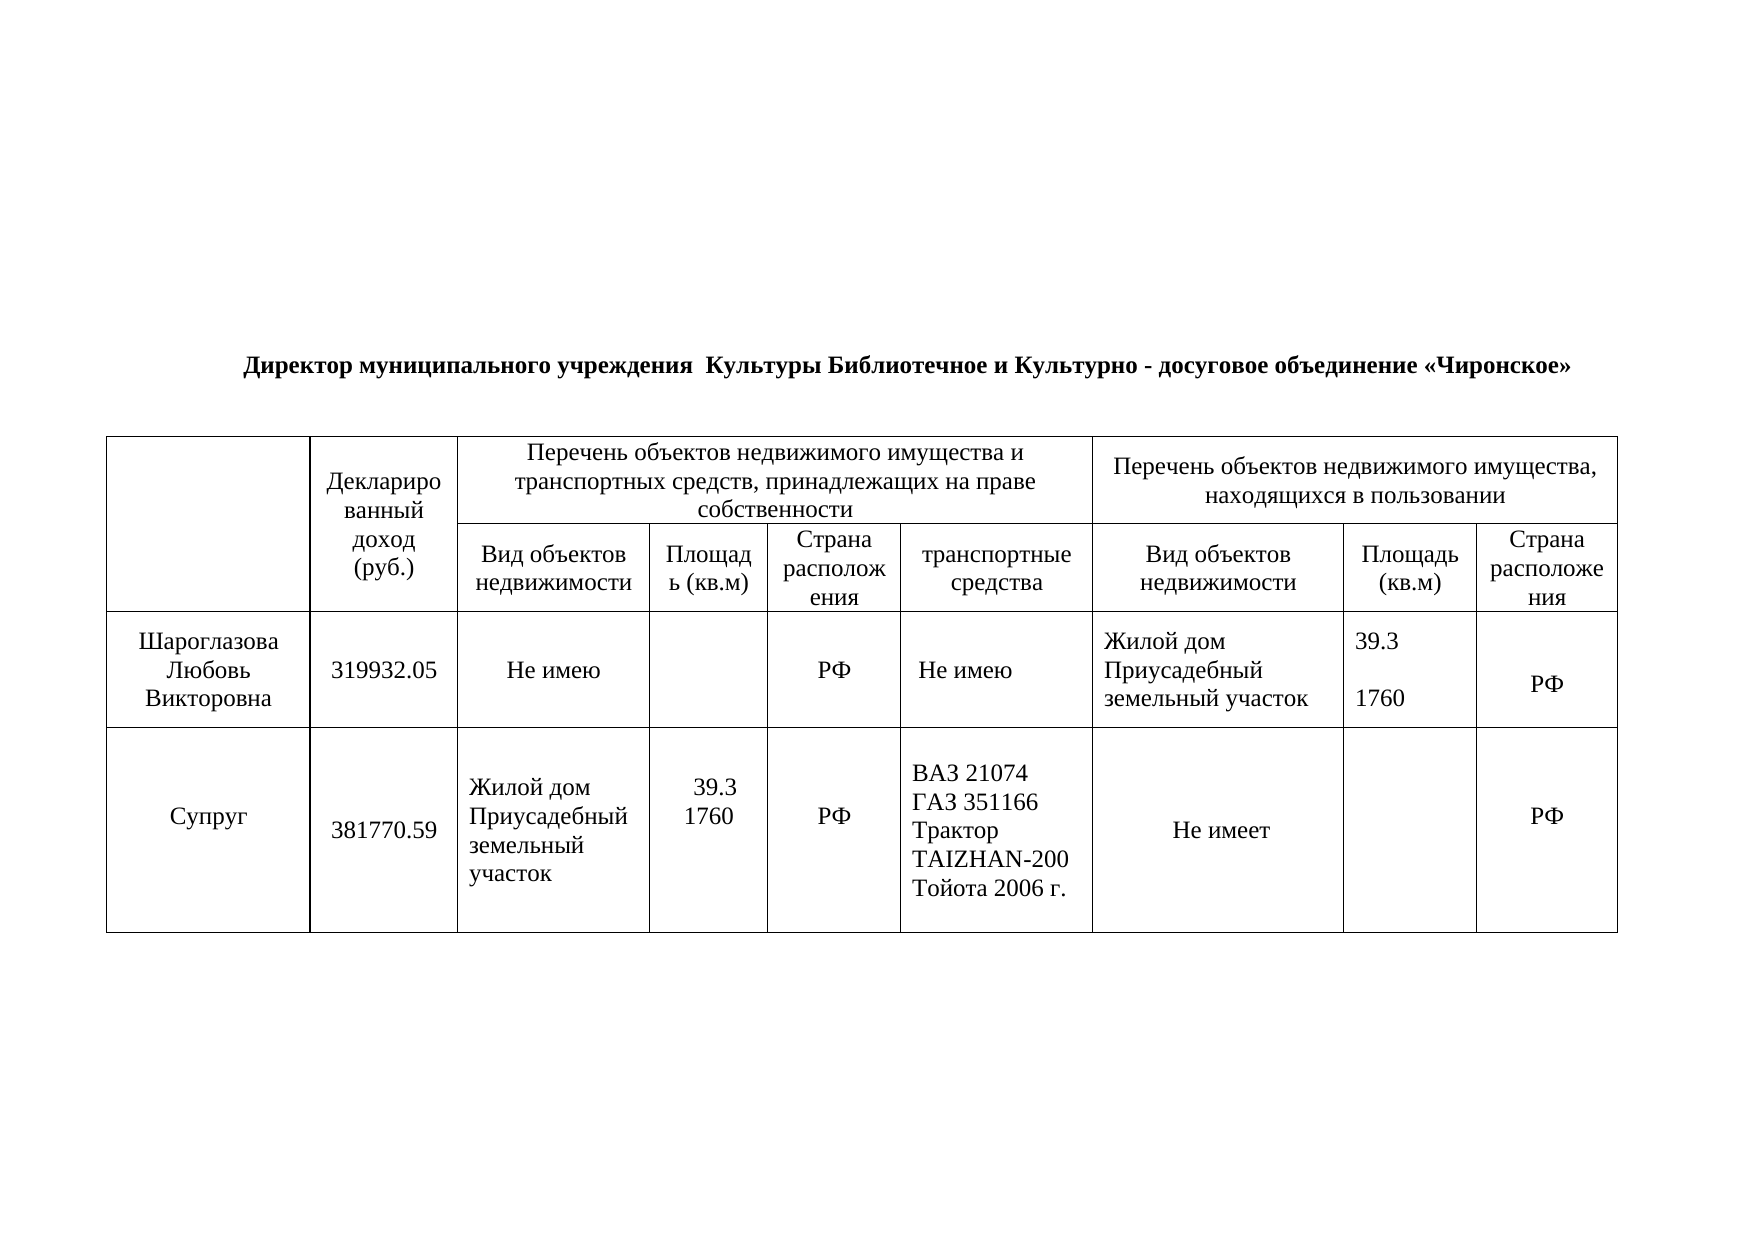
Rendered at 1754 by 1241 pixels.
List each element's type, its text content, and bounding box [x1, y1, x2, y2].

table_header [107, 437, 309, 611]
table_header Перечень объектов недвижимого имущества и транспортных средств, принадлежащих на праве собственности [458, 437, 1092, 523]
table_cell Вид объектов недвижимости [1093, 524, 1343, 611]
table_cell Жилой дом Приусадебный земельный участок [458, 728, 649, 932]
table_cell РФ [1477, 612, 1617, 727]
table_cell РФ [768, 728, 900, 932]
table_header Декларированный доход (руб.) [311, 437, 457, 611]
table_cell Не имеет [1093, 728, 1343, 932]
table_cell транспортные средства [901, 524, 1092, 611]
table_cell РФ [1477, 728, 1617, 932]
table_cell РФ [768, 612, 900, 727]
table_cell 39.3 1760 [650, 728, 767, 932]
table_cell Не имею [901, 612, 1092, 727]
table_cell Площадь (кв.м) [650, 524, 767, 611]
table_header Перечень объектов недвижимого имущества, находящихся в пользовании [1093, 437, 1617, 523]
table_cell Супруг [107, 728, 309, 932]
table_cell Страна расположения [768, 524, 900, 611]
table_cell Площадь (кв.м) [1344, 524, 1476, 611]
text Директор муниципального учреждения Культуры Библиотечное и Культурно - досуговое объединение «Чиронское» [118, 350, 1636, 378]
table_cell Шароглазова Любовь Викторовна [107, 612, 309, 727]
table_cell 381770.59 [311, 728, 457, 932]
table_cell [1344, 728, 1476, 932]
table_cell 39.3 1760 [1344, 612, 1476, 727]
table_cell Вид объектов недвижимости [458, 524, 649, 611]
table_cell [650, 612, 767, 727]
table_cell Страна расположения [1477, 524, 1617, 611]
table_cell 319932.05 [311, 612, 457, 727]
table_cell Не имею [458, 612, 649, 727]
table_cell ВАЗ 21074 ГАЗ 351166 Трактор TAIZHAN-200 Тойота 2006 г. [901, 728, 1092, 932]
table_cell Жилой дом Приусадебный земельный участок [1093, 612, 1343, 727]
